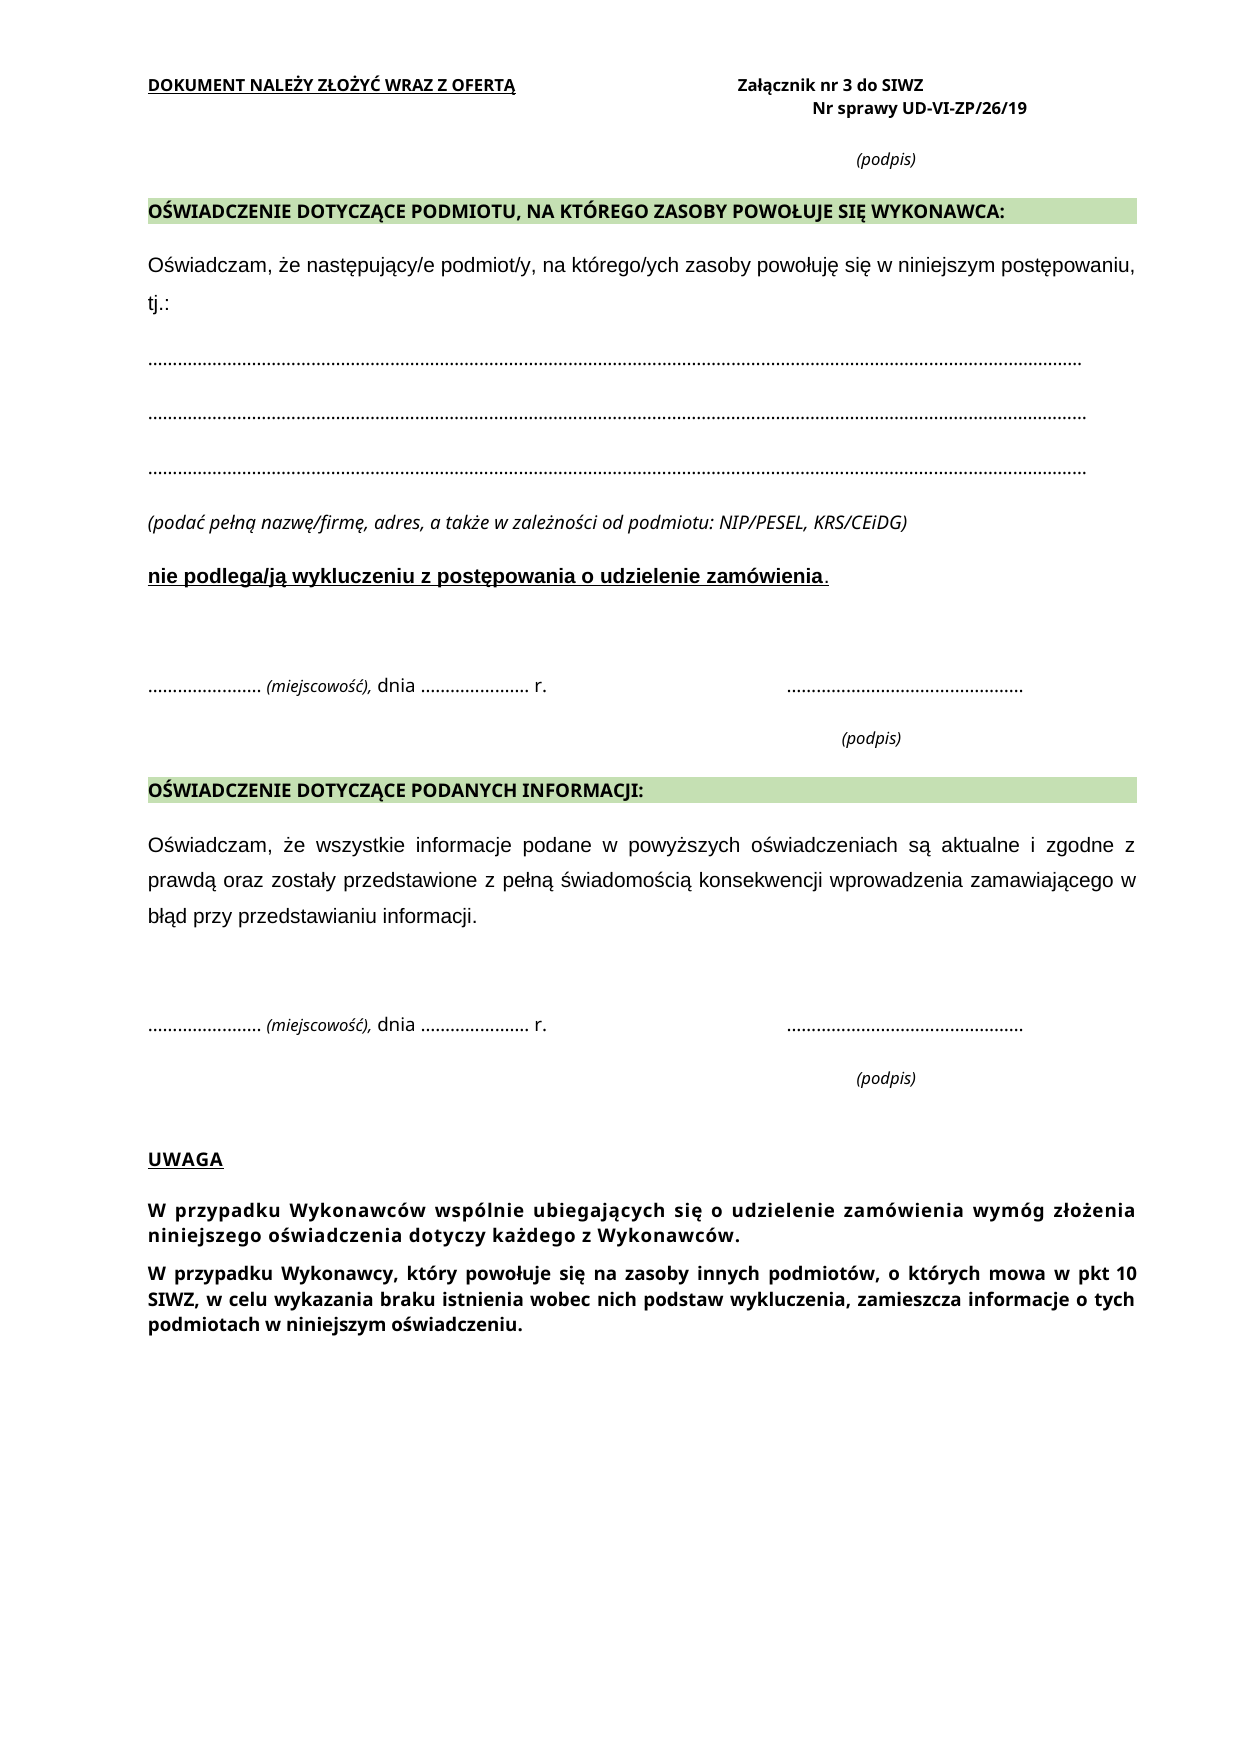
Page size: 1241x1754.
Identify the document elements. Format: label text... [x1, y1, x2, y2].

text UWAGA [148, 1146, 1137, 1171]
text …………….……. (miejscowość), dnia …………………. r. ………………………………………… [148, 672, 1137, 697]
text …………….……. (miejscowość), dnia …………………. r. ………………………………………… [148, 1012, 1137, 1037]
text (podpis) [738, 727, 1137, 749]
text (podpis) [738, 1067, 1137, 1089]
text nie podlega/ją wykluczeniu z postępowania o udzielenie zamówienia. [148, 564, 1137, 588]
text W przypadku Wykonawcy, który powołuje się na zasoby innych podmiotów, o których mowa w pkt 10 SIWZ, w celu wykazania braku istnienia wobec nich podstaw wykluczenia, zamieszcza informacje o tych podmiotach w niniejszym oświadczeniu. [148, 1260, 1137, 1337]
text (podać pełną nazwę/firmę, adres, a także w zależności od podmiotu: NIP/PESEL, KRS/CEiDG) [148, 509, 1137, 535]
text W przypadku Wykonawców wspólnie ubiegających się o udzielenie zamówienia wymóg złożenia niniejszego oświadczenia dotyczy każdego z Wykonawców. [148, 1197, 1137, 1248]
text Oświadczam, że wszystkie informacje podane w powyższych oświadczeniach są aktualne i zgodne z prawdą oraz zostały przedstawione z pełną świadomością konsekwencji wprowadzenia zamawiającego w błąd przy przedstawianiu informacji. [148, 832, 1137, 928]
text OŚWIADCZENIE DOTYCZĄCE PODANYCH INFORMACJI: [148, 777, 1137, 803]
text ………………………………………….……………………………………………………………………….………………………….……..….…………… [148, 345, 1137, 370]
text (podpis) [738, 148, 1137, 170]
text Oświadczam, że następujący/e podmiot/y, na którego/ych zasoby powołuję się w niniejszym postępowaniu, tj.: [148, 253, 1137, 315]
text ……………………………………………………………………………………………………………………………………………….……………………… [148, 454, 1137, 480]
text OŚWIADCZENIE DOTYCZĄCE PODMIOTU, NA KTÓREGO ZASOBY POWOŁUJE SIĘ WYKONAWCA: [148, 198, 1137, 224]
text …………………………………………………………………………………………………………….………………………………………………………… [148, 400, 1137, 425]
